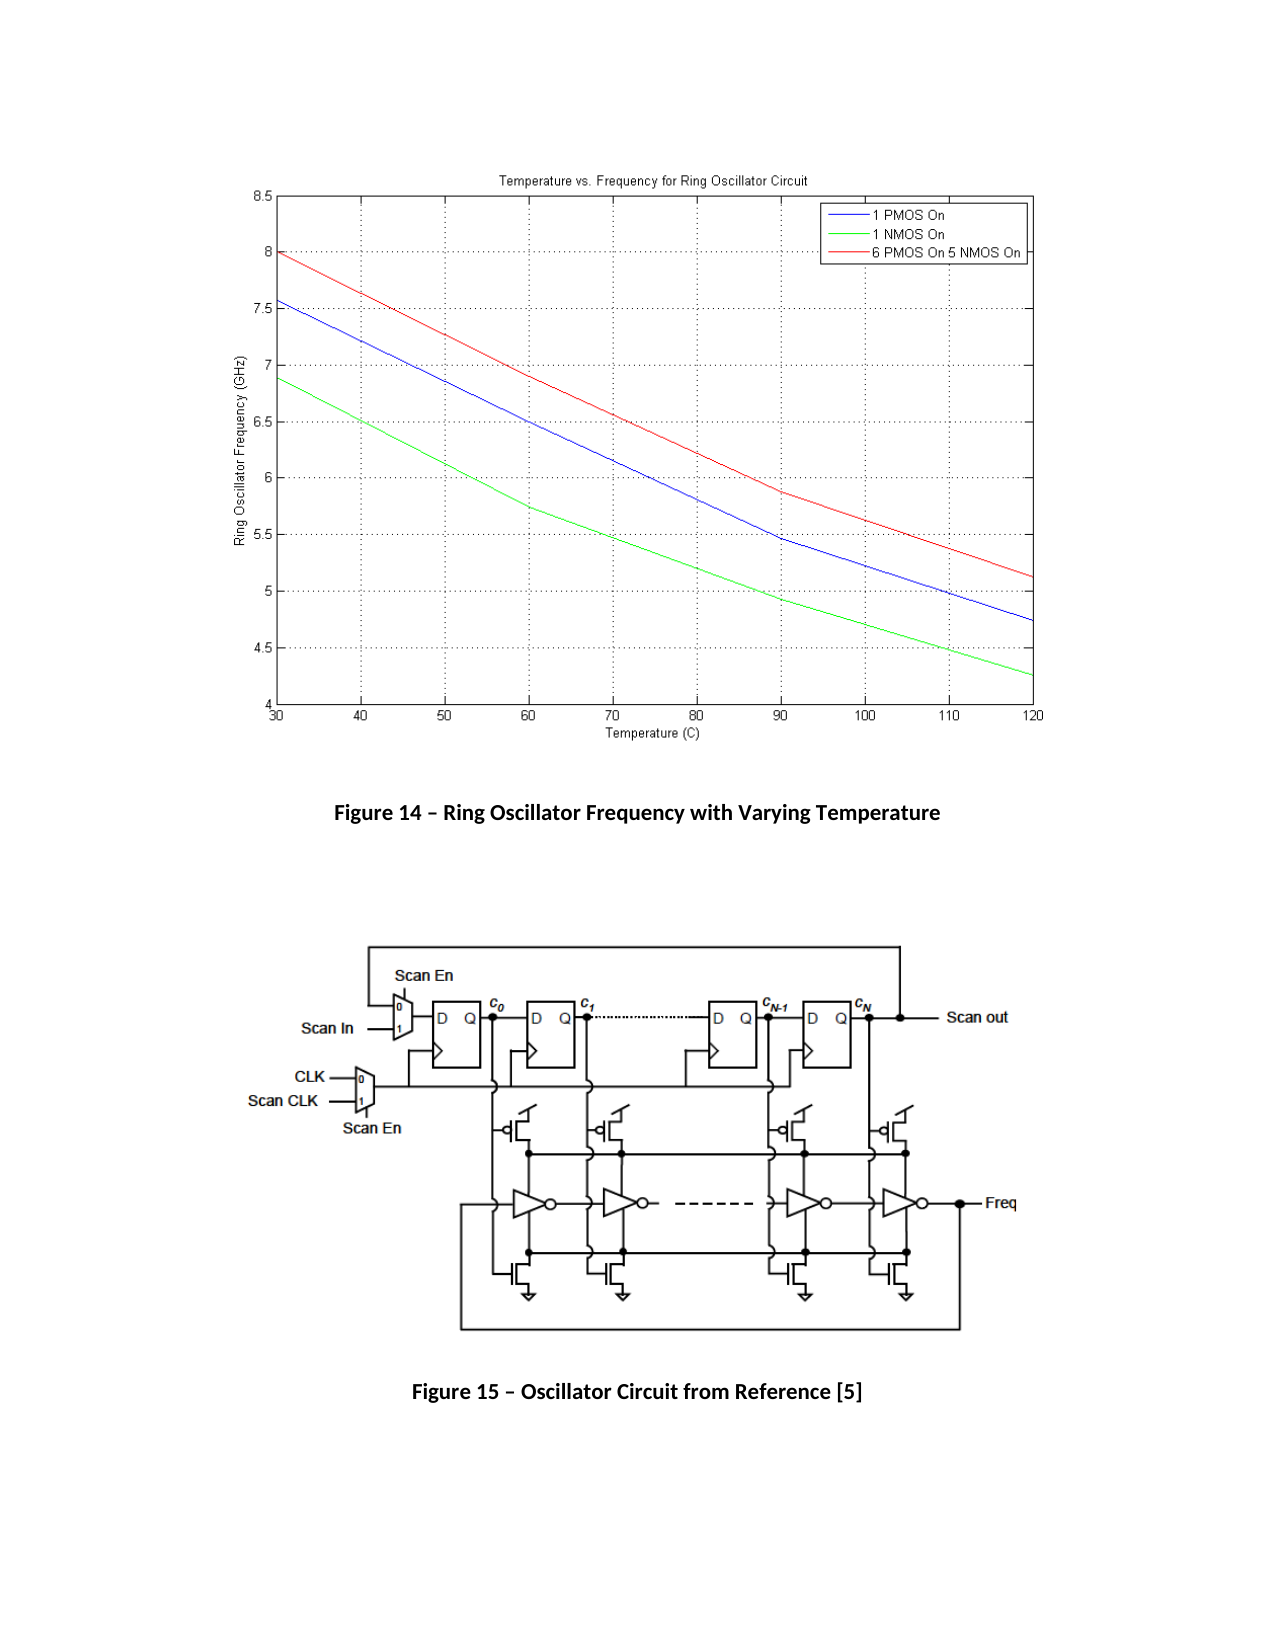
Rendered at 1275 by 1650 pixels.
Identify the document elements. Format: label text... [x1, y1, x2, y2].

picture [150, 150, 1125, 773]
text Figure 14 – Ring Oscillator Frequency with Varying Temperature [150, 798, 1125, 826]
text Figure 15 – Oscillator Circuit from Reference [5] [150, 1377, 1125, 1405]
picture [214, 904, 1061, 1352]
